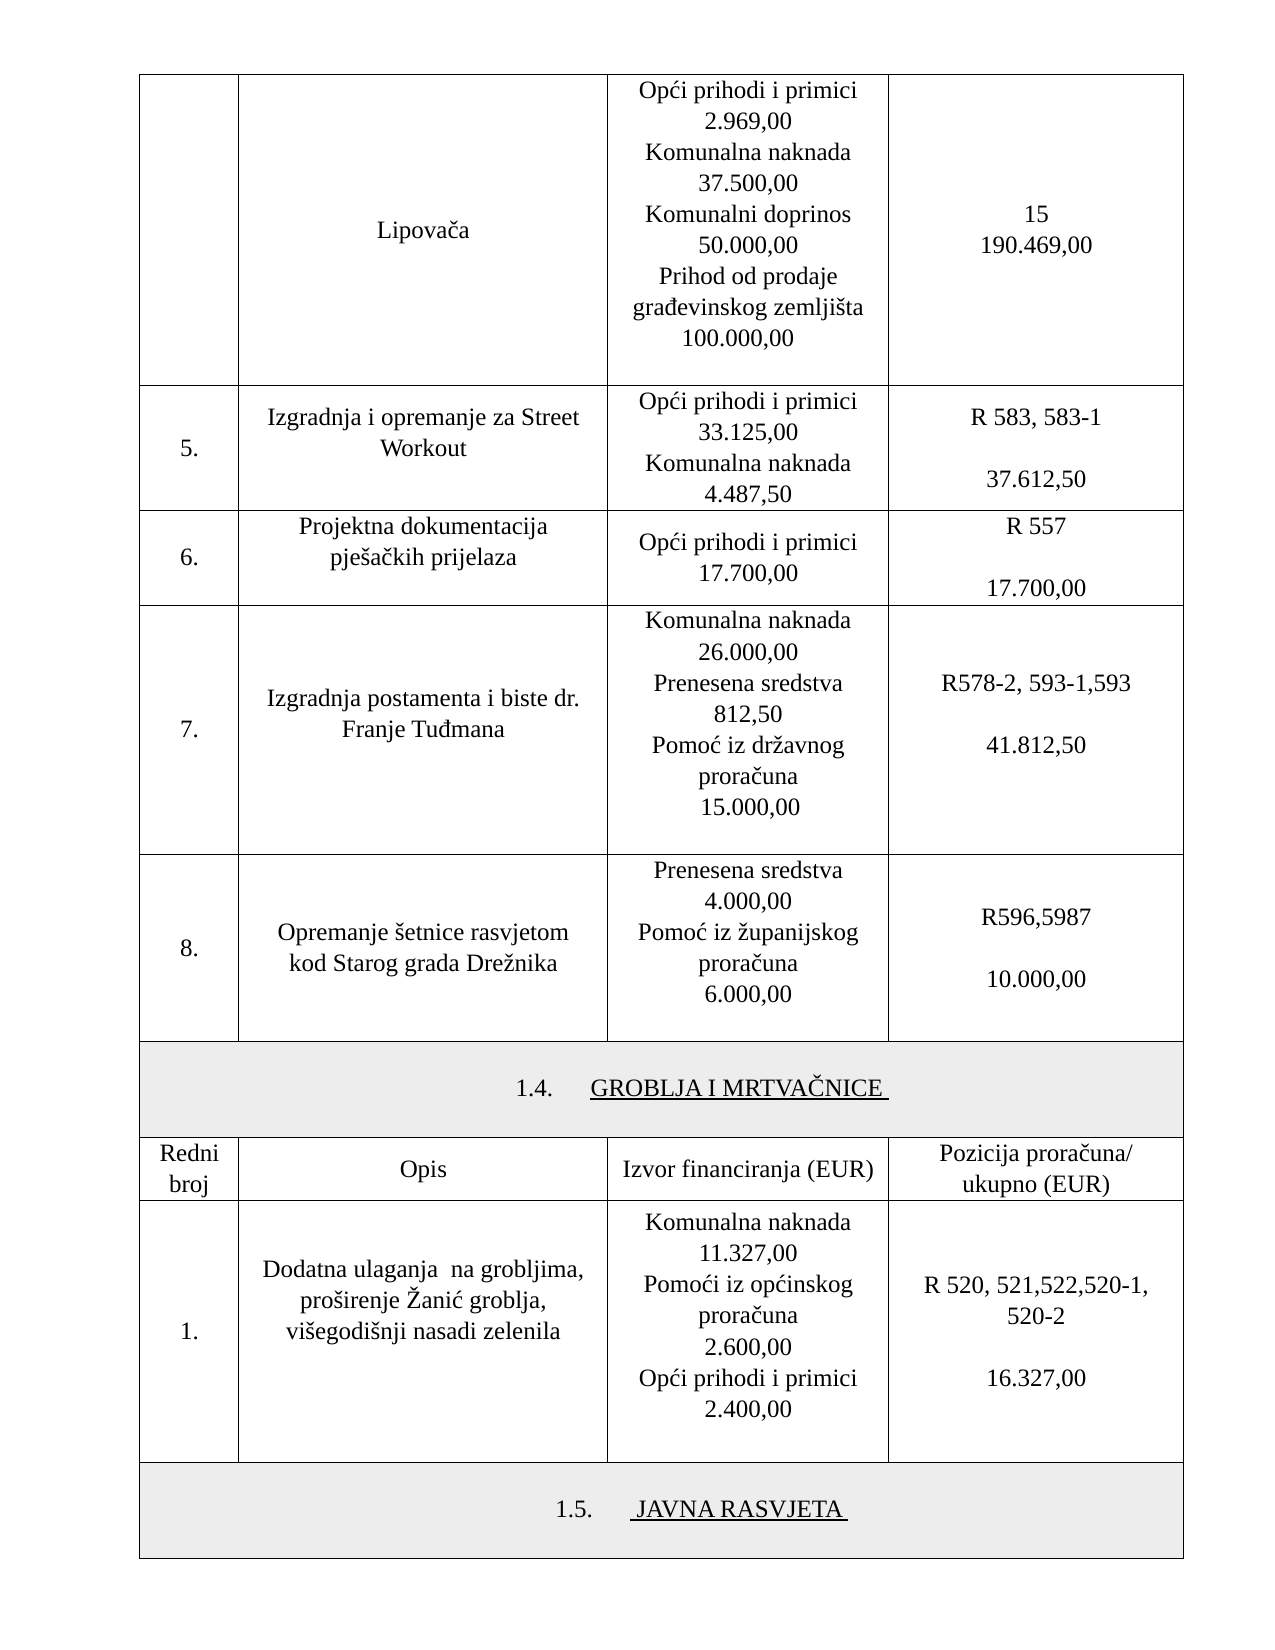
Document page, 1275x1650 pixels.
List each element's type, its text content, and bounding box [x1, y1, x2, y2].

table_cell Opći prihodi i primici 17.700,00 [608, 511, 888, 604]
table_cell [608, 75, 888, 385]
table_cell Prenesena sredstva 4.000,00 Pomoć iz županijskog proračuna 6.000,00 [608, 855, 888, 1041]
table_cell Dodatna ulaganja na grobljima, proširenje Žanić groblja, višegodišnji nasadi zelenila [239, 1201, 607, 1462]
table_cell GROBLJA I MRTVAČNICE [140, 1042, 1183, 1137]
table_cell Komunalna naknada 26.000,00 Prenesena sredstva 812,50 Pomoć iz državnog proračuna 15.000,00 [608, 606, 888, 854]
table_cell 1. [140, 1201, 238, 1462]
table_cell Opći prihodi i primici 33.125,00 Komunalna naknada 4.487,50 [608, 386, 888, 510]
table_cell Opis [239, 1138, 607, 1200]
table_cell Izgradnja postamenta i biste dr. Franje Tuđmana [239, 606, 607, 854]
table_cell 5. [140, 386, 238, 510]
table_cell R 557 17.700,00 [889, 511, 1183, 604]
table_cell R578-2, 593-1,593 41.812,50 [889, 606, 1183, 854]
table_cell Pozicija proračuna/ ukupno (EUR) [889, 1138, 1183, 1200]
table_cell Redni broj [140, 1138, 238, 1200]
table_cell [239, 75, 607, 385]
table_cell Izvor financiranja (EUR) [608, 1138, 888, 1200]
table_cell 6. [140, 511, 238, 604]
table_cell 8. [140, 855, 238, 1041]
table_cell 4. [140, 75, 238, 385]
table_cell R 583, 583-1 37.612,50 [889, 386, 1183, 510]
table_cell Komunalna naknada 11.327,00 Pomoći iz općinskog proračuna 2.600,00 Opći prihodi i primici 2.400,00 [608, 1201, 888, 1462]
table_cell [889, 75, 1183, 385]
table_cell R 520, 521,522,520-1, 520-2 16.327,00 [889, 1201, 1183, 1462]
table_cell JAVNA RASVJETA [140, 1463, 1183, 1558]
table_cell Izgradnja i opremanje za Street Workout [239, 386, 607, 510]
table_cell 7. [140, 606, 238, 854]
table_cell Projektna dokumentacija pješačkih prijelaza [239, 511, 607, 604]
table_cell Opremanje šetnice rasvjetom kod Starog grada Drežnika [239, 855, 607, 1041]
table_cell R596,5987 10.000,00 [889, 855, 1183, 1041]
